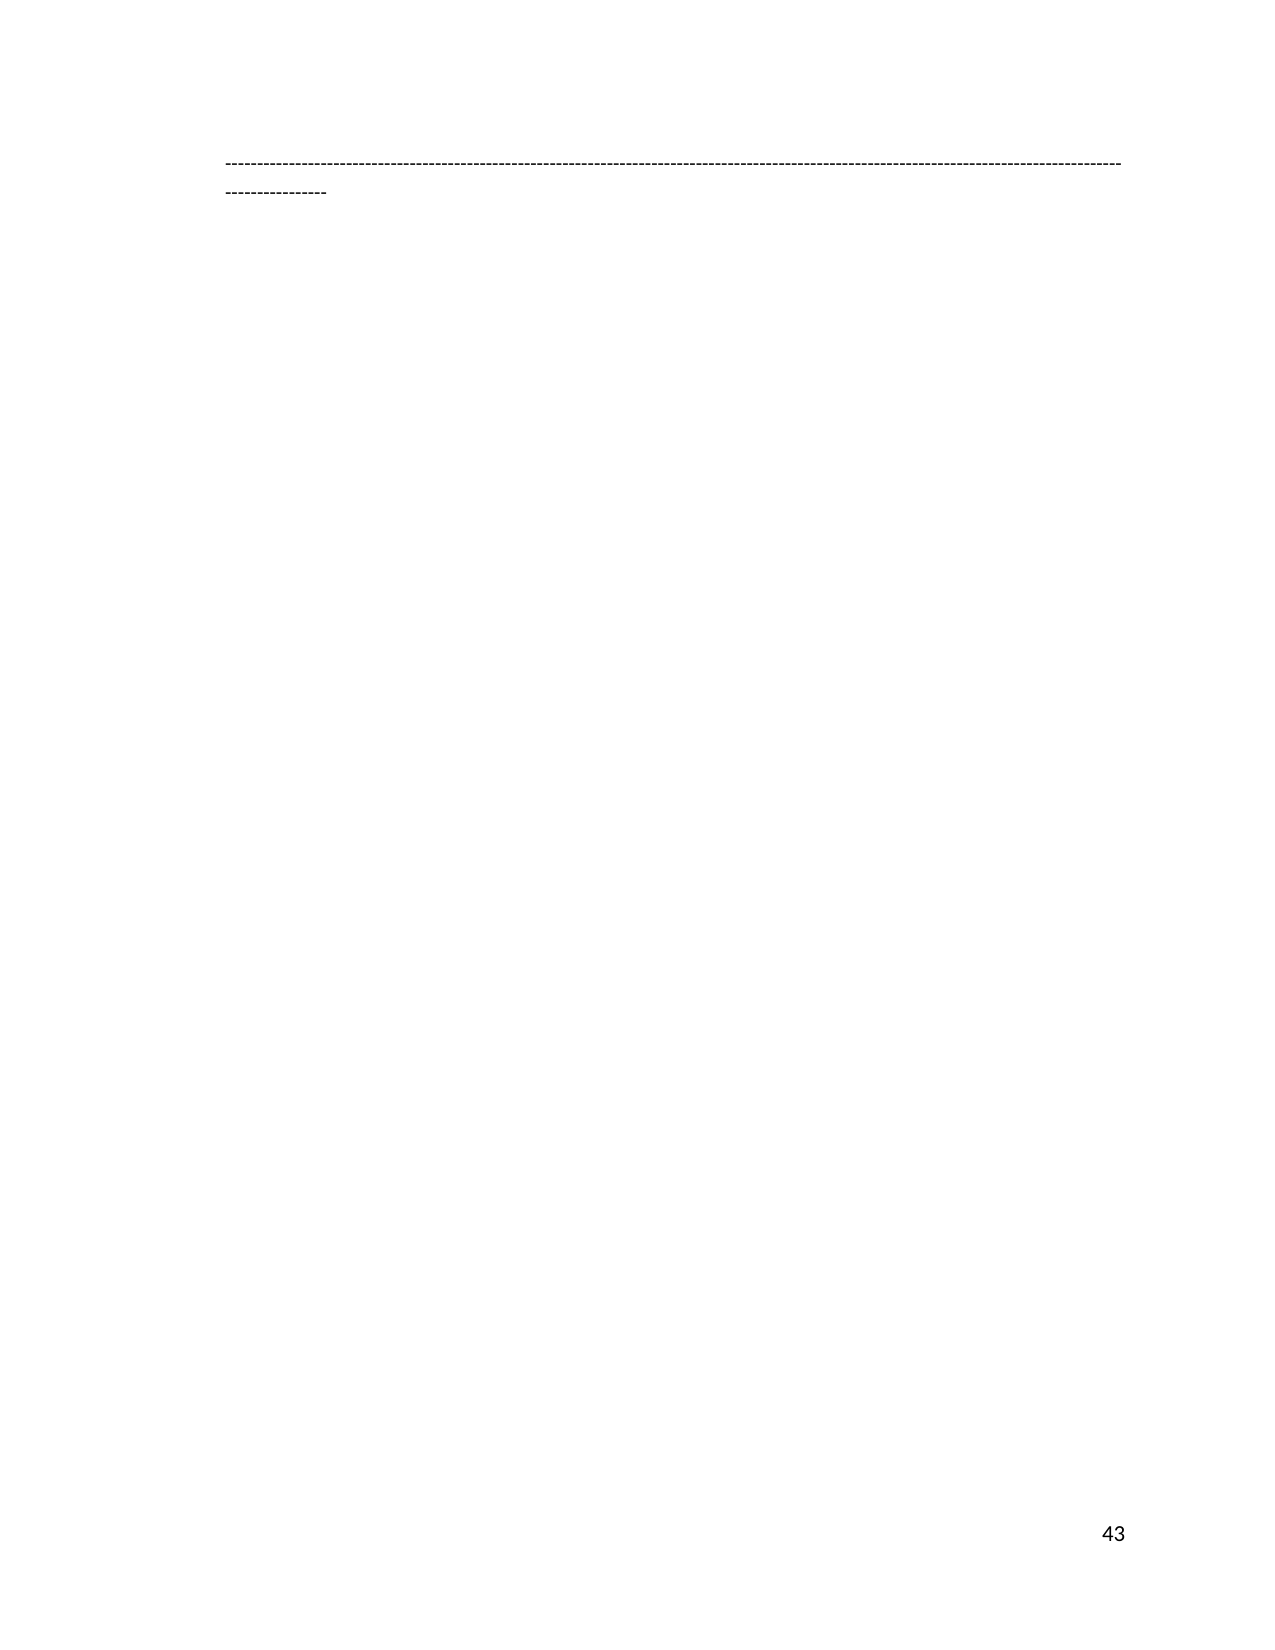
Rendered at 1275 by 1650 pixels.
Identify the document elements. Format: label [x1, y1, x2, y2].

list [187, 150, 1125, 204]
